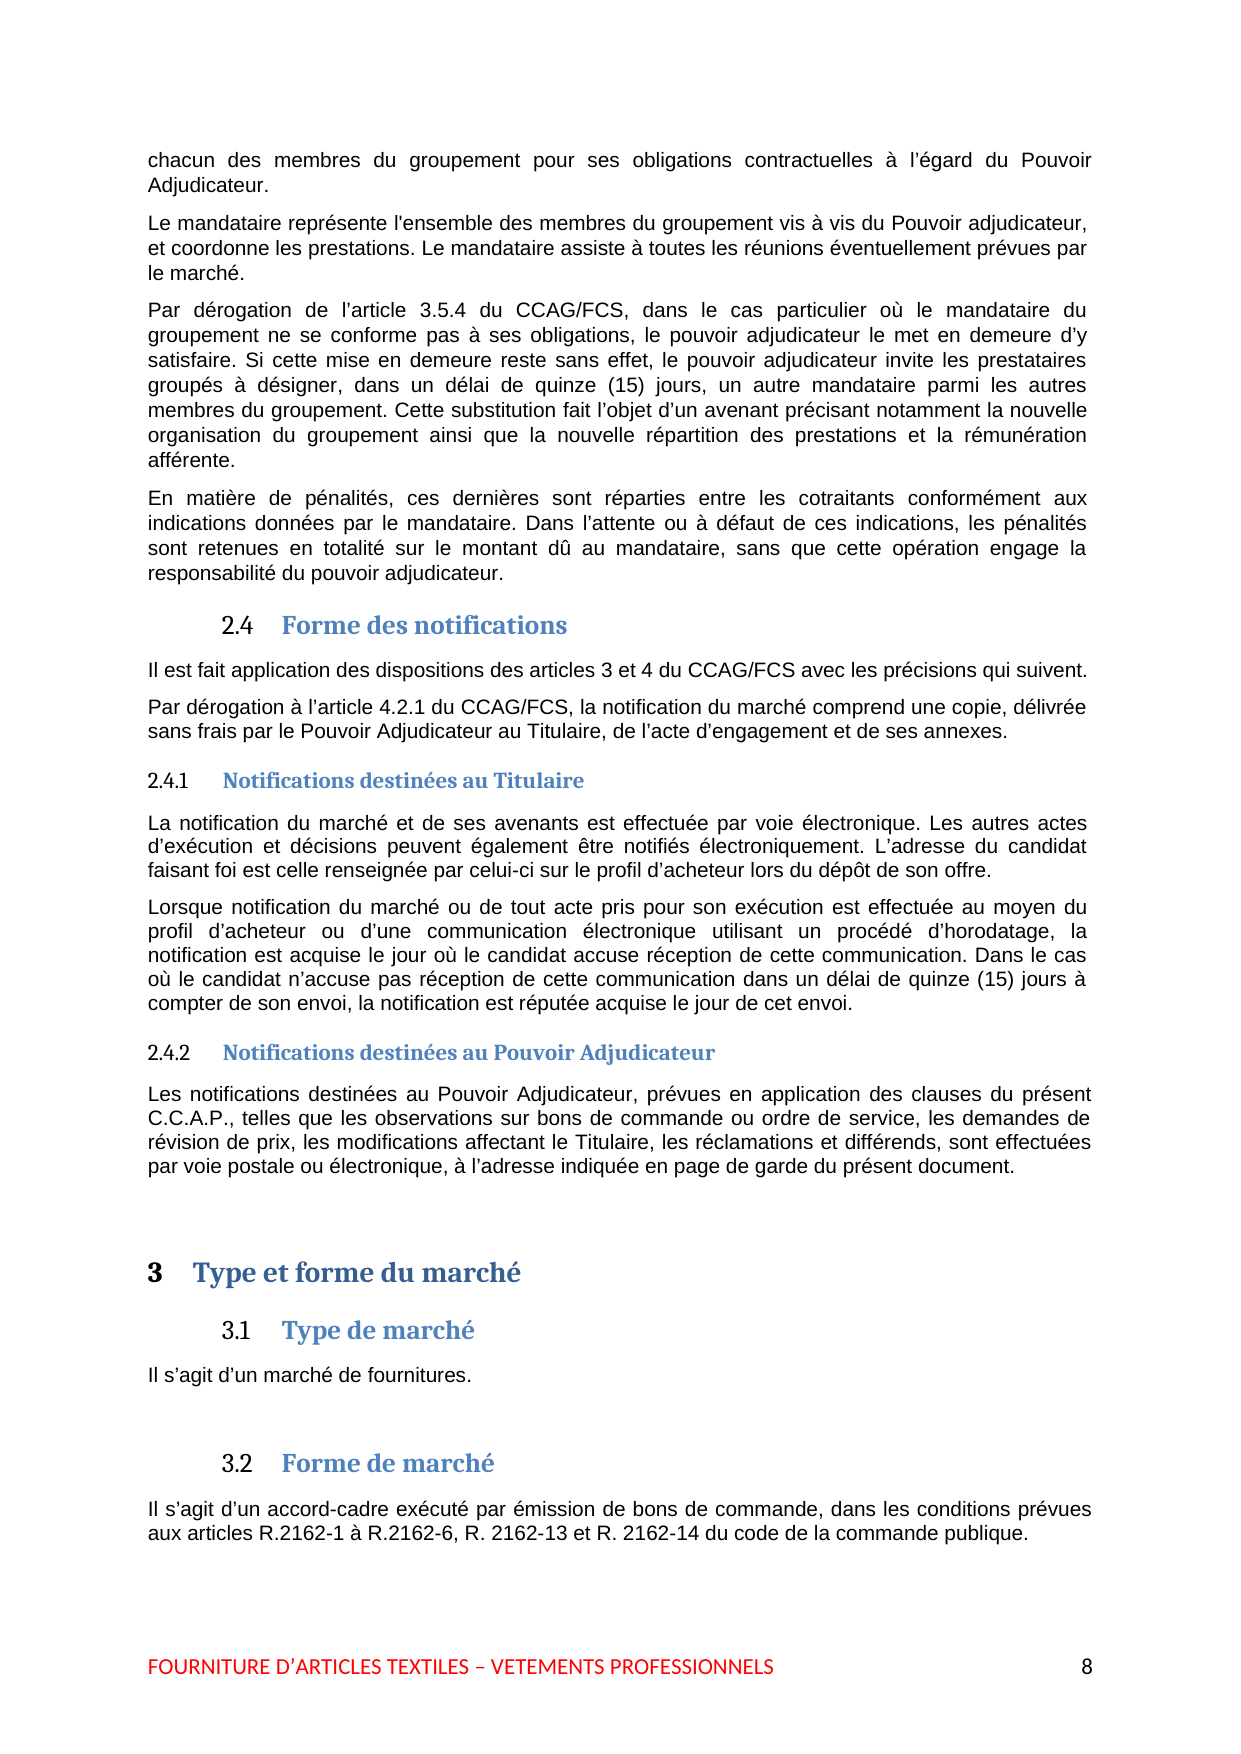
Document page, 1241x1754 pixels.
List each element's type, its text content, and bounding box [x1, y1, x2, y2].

subtitle Forme des notifications [222, 610, 1093, 641]
subtitle Notifications destinées au Pouvoir Adjudicateur [148, 1039, 1093, 1066]
subtitle Forme de marché [222, 1448, 1093, 1479]
subtitle Type de marché [222, 1315, 1093, 1346]
text Les notifications destinées au Pouvoir Adjudicateur, prévues en application des clauses du présent C.C.A.P., telles que les observations sur bons de commande ou ordre de service, les demandes de révision de prix, les modifications affectant le Titulaire, les réclamations et différends, sont effectuées par voie postale ou électronique, à l’adresse indiquée en page de garde du présent document. [148, 1082, 1093, 1178]
text Il est fait application des dispositions des articles 3 et 4 du CCAG/FCS avec les précisions qui suivent. [148, 658, 1093, 682]
text Il s’agit d’un accord-cadre exécuté par émission de bons de commande, dans les conditions prévues aux articles R.2162-1 à R.2162-6, R. 2162-13 et R. 2162-14 du code de la commande publique. [148, 1497, 1093, 1544]
text Le mandataire représente l'ensemble des membres du groupement vis à vis du Pouvoir adjudicateur, et coordonne les prestations. Le mandataire assiste à toutes les réunions éventuellement prévues par le marché. [148, 210, 1088, 285]
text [148, 148, 1093, 198]
text La notification du marché et de ses avenants est effectuée par voie électronique. Les autres actes d’exécution et décisions peuvent également être notifiés électroniquement. L’adresse du candidat faisant foi est celle renseignée par celui-ci sur le profil d’acheteur lors du dépôt de son offre. [148, 810, 1088, 882]
text Par dérogation à l’article 4.2.1 du CCAG/FCS, la notification du marché comprend une copie, délivrée sans frais par le Pouvoir Adjudicateur au Titulaire, de l’acte d’engagement et de ses annexes. [148, 695, 1088, 743]
subtitle Notifications destinées au Titulaire [148, 768, 1093, 794]
text En matière de pénalités, ces dernières sont réparties entre les cotraitants conformément aux indications données par le mandataire. Dans l’attente ou à défaut de ces indications, les pénalités sont retenues en totalité sur le montant dû au mandataire, sans que cette opération engage la responsabilité du pouvoir adjudicateur. [148, 485, 1088, 585]
text Il s’agit d’un marché de . [148, 1363, 1093, 1387]
subtitle Type et forme du marché [148, 1256, 1093, 1290]
text Lorsque notification du marché ou de tout acte pris pour son exécution est effectuée au moyen du profil d’acheteur ou d’une communication électronique utilisant un procédé d’horodatage, la notification est acquise le jour où le candidat accuse réception de cette communication. Dans le cas où le candidat n’accuse pas réception de cette communication dans un délai de quinze (15) jours à compter de son envoi, la notification est réputée acquise le jour de cet envoi. [148, 895, 1088, 1014]
text Par dérogation de l’article 3.5.4 du CCAG/FCS, dans le cas particulier où le mandataire du groupement ne se conforme pas à ses obligations, le pouvoir adjudicateur le met en demeure d’y satisfaire. Si cette mise en demeure reste sans effet, le pouvoir adjudicateur invite les prestataires groupés à désigner, dans un délai de quinze (15) jours, un autre mandataire parmi les autres membres du groupement. Cette substitution fait l’objet d’un avenant précisant notamment la nouvelle organisation du groupement ainsi que la nouvelle répartition des prestations et la rémunération afférente. [148, 298, 1088, 473]
